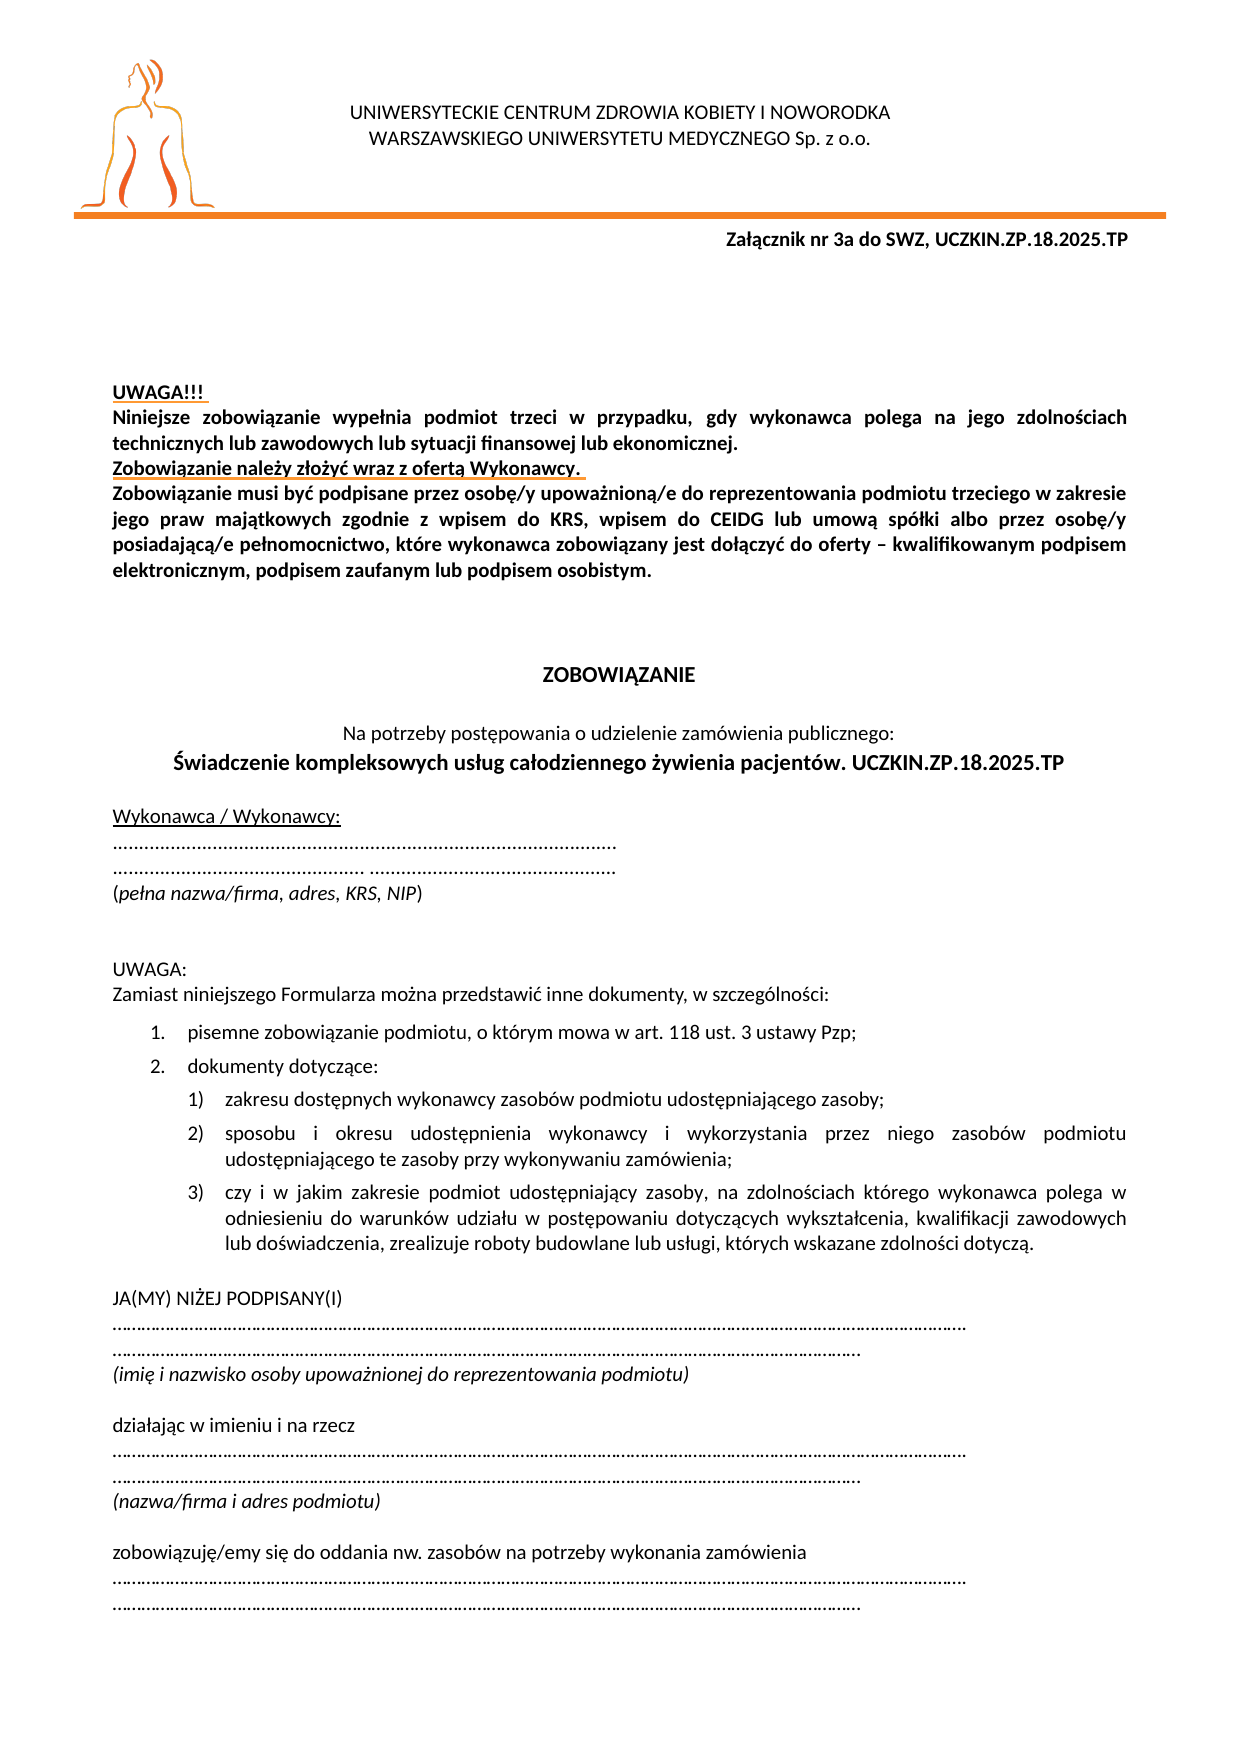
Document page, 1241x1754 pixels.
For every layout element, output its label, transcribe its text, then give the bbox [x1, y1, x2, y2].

text UWAGA!!! [112, 379, 1128, 404]
text ................................................ ............................................... [112, 854, 1128, 880]
text zobowiązuję/emy się do oddania nw. zasobów na potrzeby wykonania zamówienia [112, 1539, 1128, 1564]
text (pełna nazwa/firma, adres, KRS, NIP) [112, 880, 1128, 905]
text …………………………………………………………………………………………………………………………………………………………….………………………………………………………………………………………………………………………………………… [112, 1310, 1128, 1361]
subtitle zakresu dostępnych wykonawcy zasobów podmiotu udostępniającego zasoby; [187, 1087, 1128, 1112]
text JA(MY) NIŻEJ PODPISANY(I) [112, 1285, 1128, 1310]
subtitle sposobu i okresu udostępnienia wykonawcy i wykorzystania przez niego zasobów podmiotu udostępniającego te zasoby przy wykonywaniu zamówienia; [187, 1120, 1128, 1171]
subtitle dokumenty dotyczące: [150, 1053, 1128, 1078]
text działając w imieniu i na rzecz [112, 1412, 1128, 1437]
text Zamiast niniejszego Formularza można przedstawić inne dokumenty, w szczególności: [112, 982, 1163, 1007]
text Niniejsze zobowiązanie wypełnia podmiot trzeci w przypadku, gdy wykonawca polega na jego zdolnościach technicznych lub zawodowych lub sytuacji finansowej lub ekonomicznej. [112, 404, 1128, 455]
text …………………………………………………………………………………………………………………………………………………………….………………………………………………………………………………………………………………………………………… [112, 1437, 1128, 1488]
text ................................................................................................ [112, 829, 1128, 854]
text (imię i nazwisko osoby upoważnionej do reprezentowania podmiotu) [112, 1361, 1128, 1387]
text Załącznik nr 3a do SWZ, UCZKIN.ZP.18.2025.TP [112, 226, 1128, 252]
text Wykonawca / Wykonawcy: [112, 804, 1128, 829]
text Na potrzeby postępowania o udzielenie zamówienia publicznego: [112, 716, 1126, 746]
text (nazwa/firma i adres podmiotu) [112, 1488, 1128, 1514]
text Zobowiązanie musi być podpisane przez osobę/y upoważnioną/e do reprezentowania podmiotu trzeciego w zakresie jego praw majątkowych zgodnie z wpisem do KRS, wpisem do CEIDG lub umową spółki albo przez osobę/y posiadającą/e pełnomocnictwo, które wykonawca zobowiązany jest dołączyć do oferty – kwalifikowanym podpisem elektronicznym, podpisem zaufanym lub podpisem osobistym. [112, 481, 1128, 582]
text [112, 1564, 1128, 1615]
subtitle pisemne zobowiązanie podmiotu, o którym mowa w art. 118 ust. 3 ustawy Pzp; [150, 1019, 1128, 1044]
text UWAGA: [112, 956, 1128, 982]
text Zobowiązanie należy złożyć wraz z ofertą Wykonawcy. [112, 455, 1128, 481]
text Świadczenie kompleksowych usług całodziennego żywienia pacjentów. UCZKIN.ZP.18.2025.TP [112, 746, 1126, 777]
text ZOBOWIĄZANIE [112, 658, 1126, 689]
subtitle czy i w jakim zakresie podmiot udostępniający zasoby, na zdolnościach którego wykonawca polega w odniesieniu do warunków udziału w postępowaniu dotyczących wykształcenia, kwalifikacji zawodowych lub doświadczenia, zrealizuje roboty budowlane lub usługi, których wskazane zdolności dotyczą. [187, 1179, 1128, 1256]
